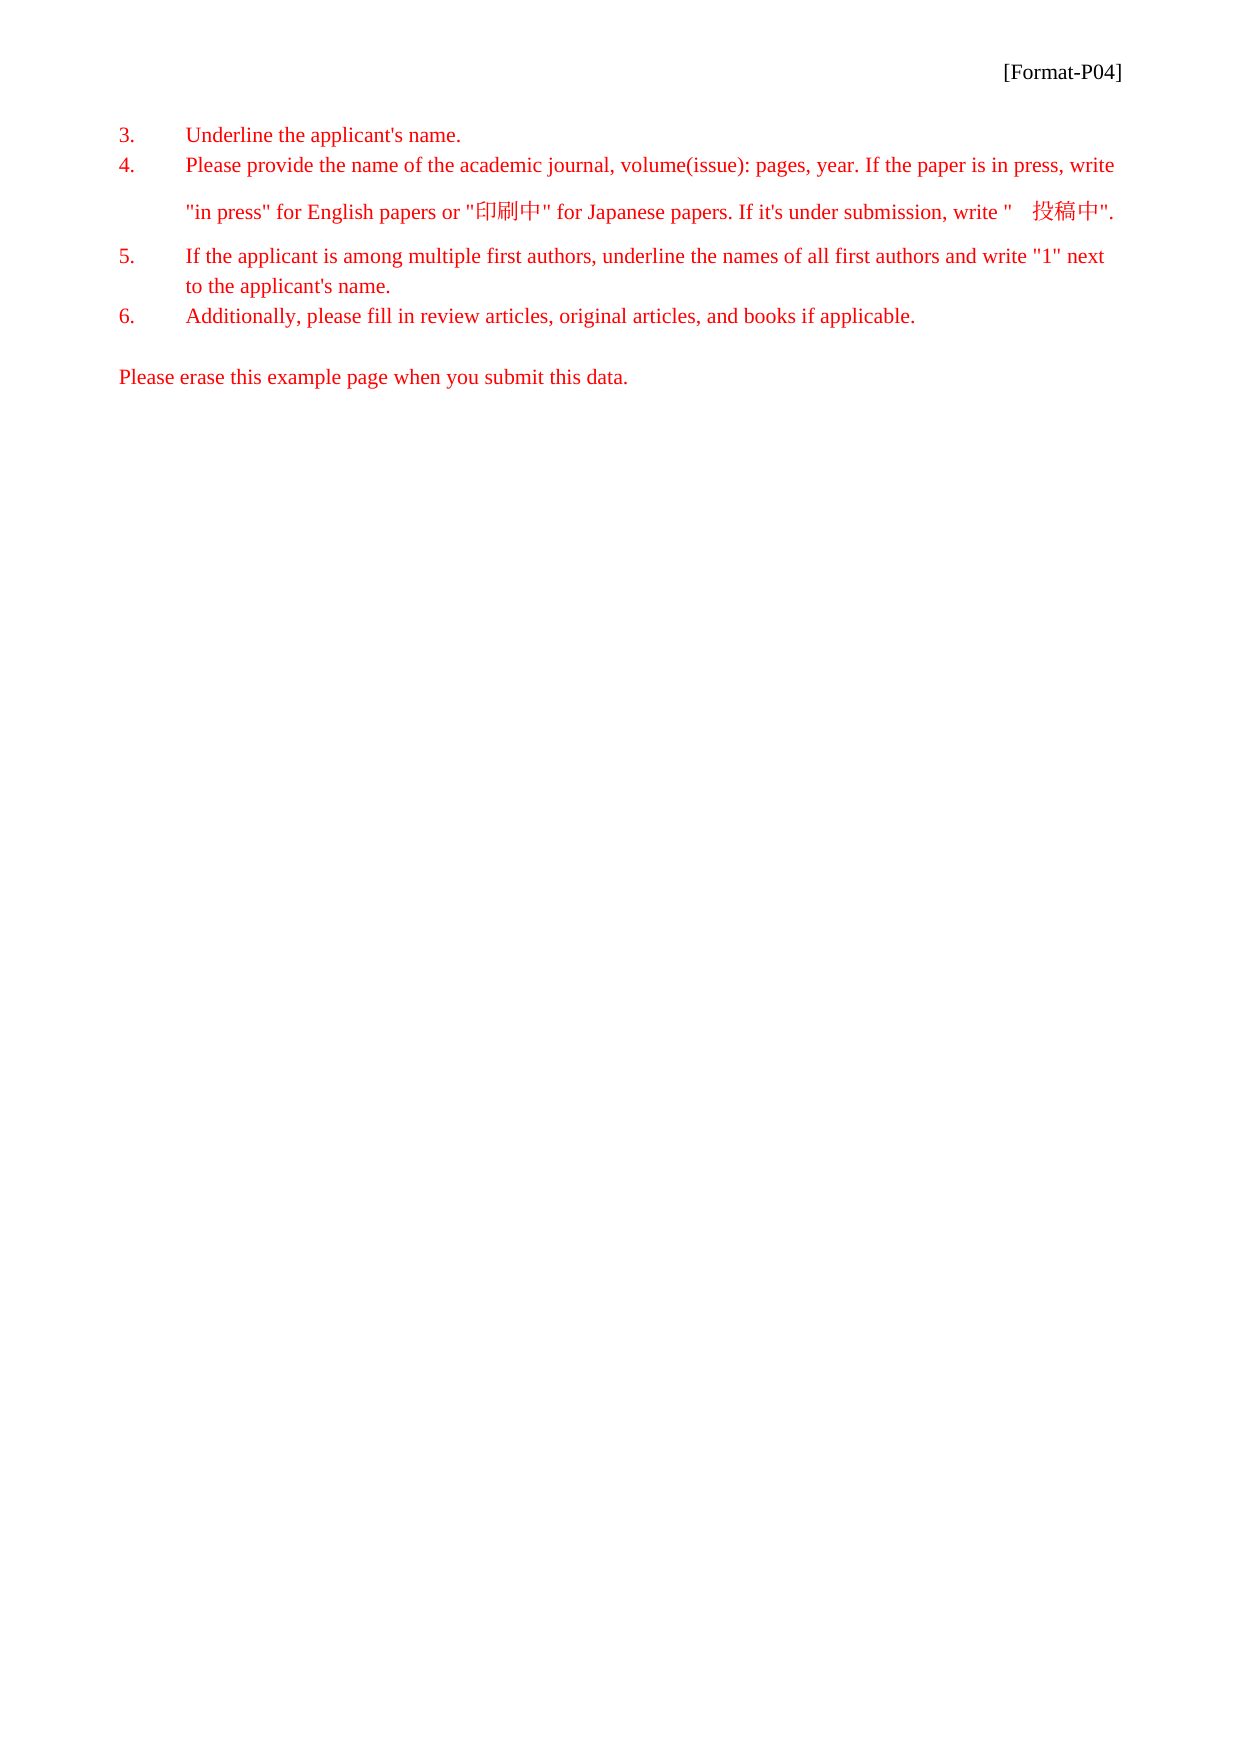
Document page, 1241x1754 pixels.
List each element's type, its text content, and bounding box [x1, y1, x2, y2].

list Please provide the name of the academic journal, volume(issue): pages, year. If the paper is in press, write "in press" for English papers or "印刷中" for Japanese papers. If it's under submission, write "投稿中". [118, 149, 1122, 240]
list Underline the applicant's name. [118, 119, 1122, 149]
list Additionally, please fill in review articles, original articles, and books if applicable. [118, 301, 1122, 331]
text Please erase this example page when you submit this data. [118, 362, 1122, 392]
list If the applicant is among multiple first authors, underline the names of all first authors and write "1" next to the applicant's name. [118, 240, 1122, 301]
